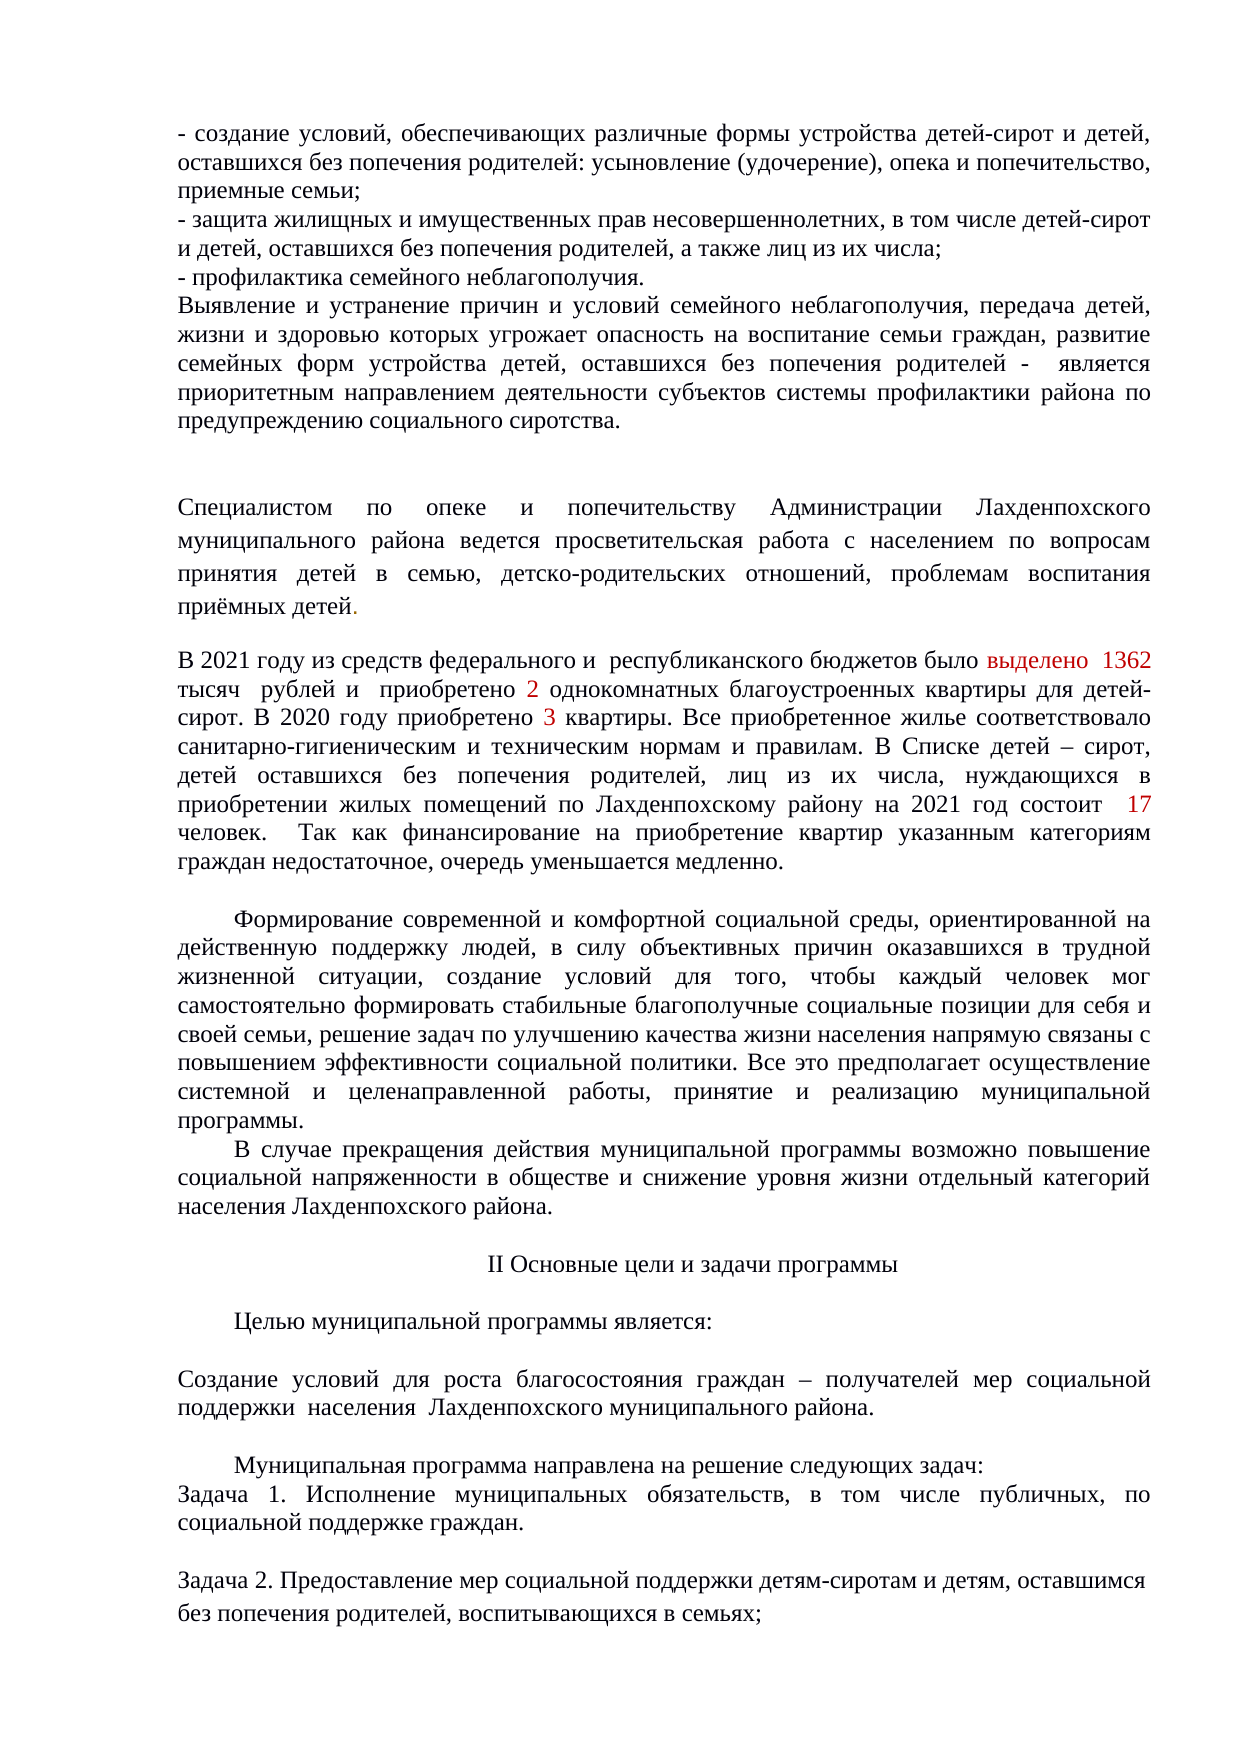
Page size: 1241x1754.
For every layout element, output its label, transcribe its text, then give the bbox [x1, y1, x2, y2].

text Выявление и устранение причин и условий семейного неблагополучия, передача детей, жизни и здоровью которых угрожает опасность на воспитание семьи граждан, развитие семейных форм устройства детей, оставшихся без попечения родителей - является приоритетным направлением деятельности субъектов системы профилактики района по предупреждению социального сиротства. [177, 291, 1152, 434]
text В случае прекращения действия муниципальной программы возможно повышение социальной напряженности в обществе и снижение уровня жизни отдельный категорий населения Лахденпохского района. [177, 1134, 1152, 1220]
text - защита жилищных и имущественных прав несовершеннолетних, в том числе детей-сирот и детей, оставшихся без попечения родителей, а также лиц из их числа; [177, 204, 1152, 262]
text Специалистом по опеке и попечительству Администрации Лахденпохского муниципального района ведется просветительская работа с населением по вопросам принятия детей в семью, детско-родительских отношений, проблемам воспитания приёмных детей. [177, 492, 1152, 620]
text Задача 2. Предоставление мер социальной поддержки детям-сиротам и детям, оставшимся без попечения родителей, воспитывающихся в семьях; [177, 1565, 1152, 1627]
text II Основные цели и задачи программы [177, 1249, 1152, 1277]
text - создание условий, обеспечивающих различные формы устройства детей-сирот и детей, оставшихся без попечения родителей: усыновление (удочерение), опека и попечительство, приемные семьи; [177, 118, 1152, 204]
text Создание условий для роста благосостояния граждан – получателей мер социальной поддержки населения Лахденпохского муниципального района. [177, 1364, 1152, 1421]
text В 2021 году из средств федерального и республиканского бюджетов было выделено 1362 тысяч рублей и приобретено 2 однокомнатных благоустроенных квартиры для детей-сирот. В 2020 году приобретено 3 квартиры. Все приобретенное жилье соответствовало санитарно-гигиеническим и техническим нормам и правилам. В Списке детей – сирот, детей оставшихся без попечения родителей, лиц из их числа, нуждающихся в приобретении жилых помещений по Лахденпохскому району на 2021 год состоит 17 человек. Так как финансирование на приобретение квартир указанным категориям граждан недостаточное, очередь уменьшается медленно. [177, 645, 1152, 875]
text Формирование современной и комфортной социальной среды, ориентированной на действенную поддержку людей, в силу объективных причин оказавшихся в трудной жизненной ситуации, создание условий для того, чтобы каждый человек мог самостоятельно формировать стабильные благополучные социальные позиции для себя и своей семьи, решение задач по улучшению качества жизни населения напрямую связаны с повышением эффективности социальной политики. Все это предполагает осуществление системной и целенаправленной работы, принятие и реализацию муниципальной программы. [177, 904, 1152, 1134]
text Задача 1. Исполнение муниципальных обязательств, в том числе публичных, по социальной поддержке граждан. [177, 1479, 1152, 1536]
text Целью муниципальной программы является: [177, 1306, 1152, 1335]
text - профилактика семейного неблагополучия. [177, 262, 1152, 291]
text Муниципальная программа направлена на решение следующих задач: [177, 1450, 1152, 1479]
